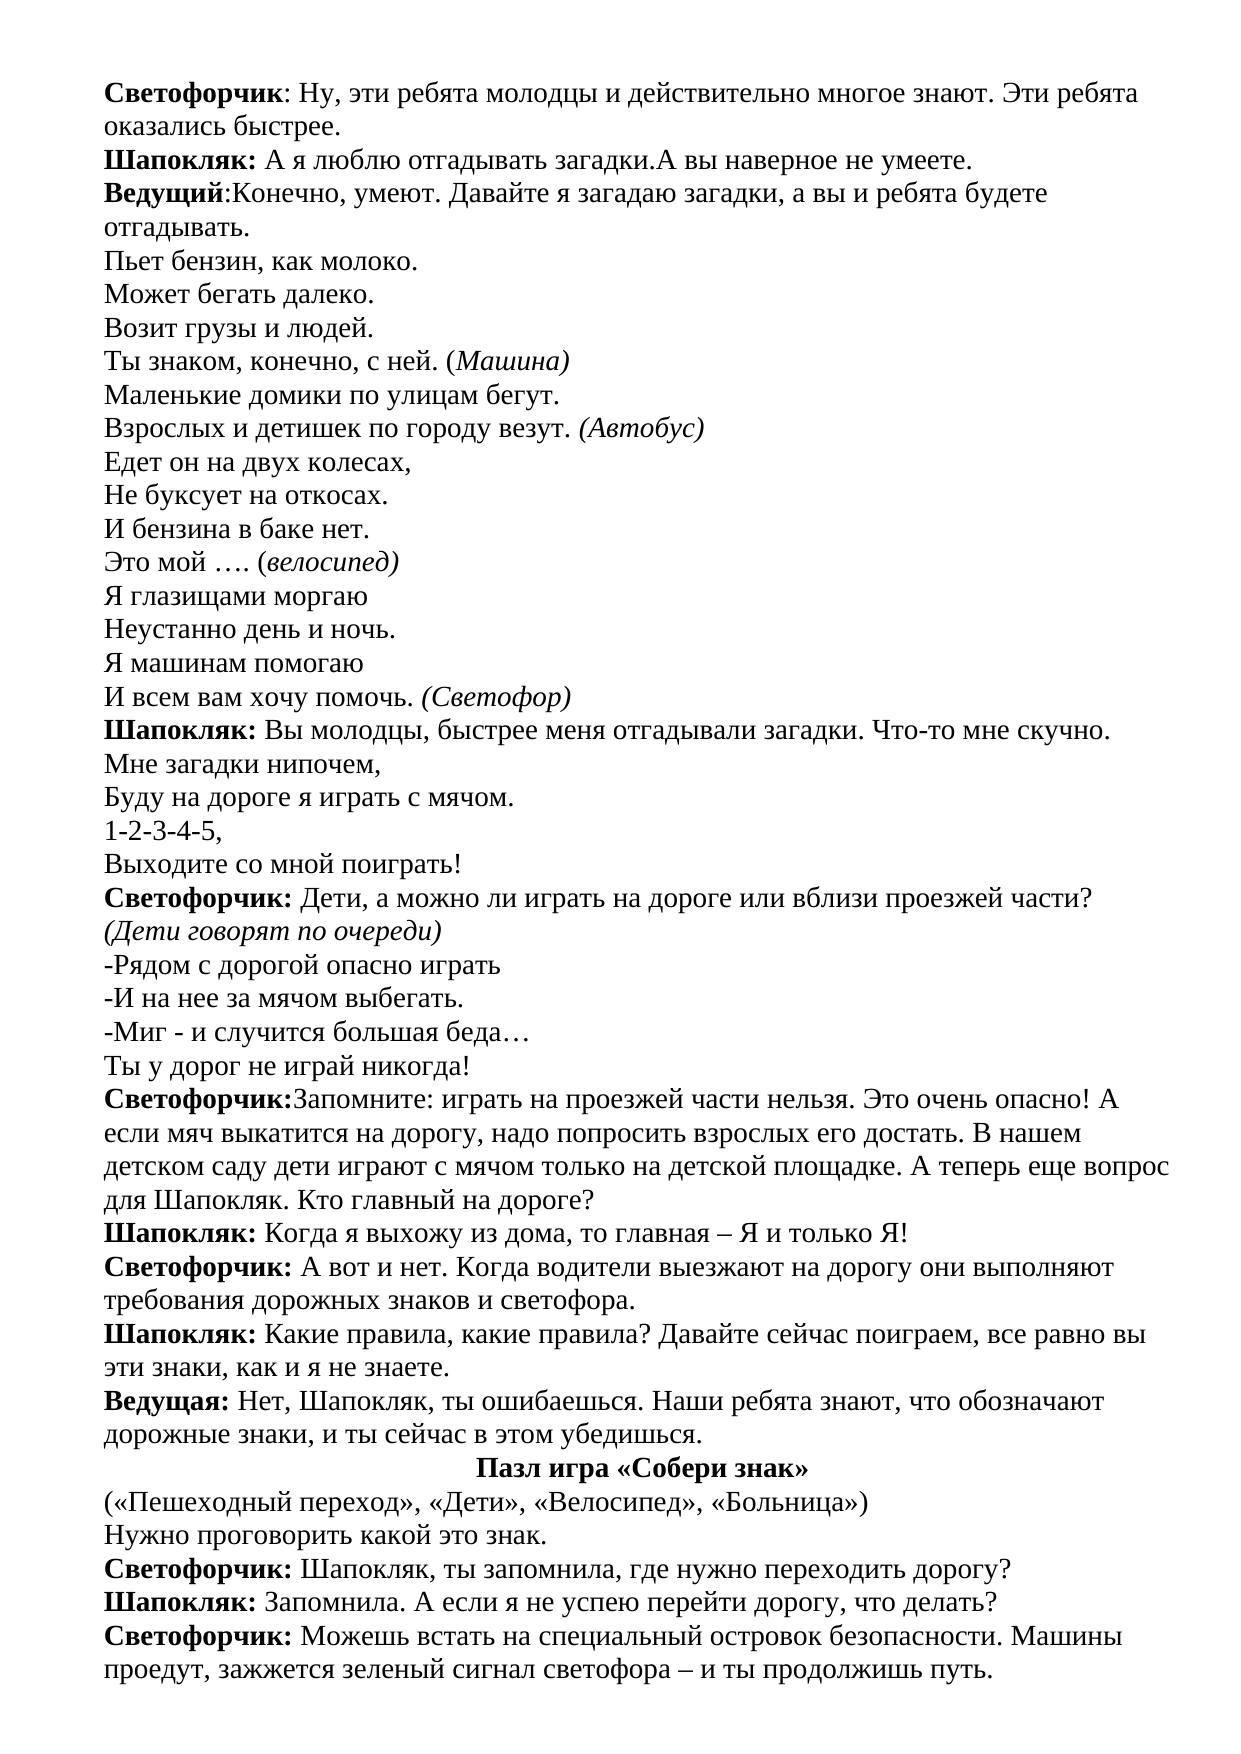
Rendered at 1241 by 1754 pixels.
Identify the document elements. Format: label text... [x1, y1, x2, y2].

text Нужно проговорить какой это знак. [103, 1517, 1181, 1551]
text Выходите со мной поиграть! [103, 846, 1181, 880]
text («Пешеходный переход», «Дети», «Велосипед», «Больница») [103, 1484, 1181, 1517]
text -Рядом с дорогой опасно играть [103, 947, 1181, 981]
text Светофорчик: Ну, эти ребята молодцы и действительно многое знают. Эти ребята оказались быстрее. [103, 75, 1181, 142]
text Ты у дорог не играй никогда! [103, 1048, 1181, 1081]
text Светофорчик: А вот и нет. Когда водители выезжают на дорогу они выполняют требования дорожных знаков и светофора. [103, 1249, 1181, 1316]
text Шапокляк: Какие правила, какие правила? Давайте сейчас поиграем, все равно вы эти знаки, как и я не знаете. [103, 1316, 1181, 1383]
text Я машинам помогаю [103, 645, 1181, 679]
text Маленькие домики по улицам бегут. [103, 377, 1181, 410]
text И всем вам хочу помочь. (Светофор) [103, 679, 1181, 712]
text Буду на дороге я играть с мячом. [103, 779, 1181, 813]
text Ведущая: Нет, Шапокляк, ты ошибаешься. Наши ребята знают, что обозначают дорожные знаки, и ты сейчас в этом убедишься. [103, 1383, 1181, 1450]
text Неустанно день и ночь. [103, 612, 1181, 645]
text Это мой …. (велосипед) [103, 544, 1181, 578]
text Не буксует на откосах. [103, 477, 1181, 511]
text Светофорчик: Можешь встать на специальный островок безопасности. Машины проедут, зажжется зеленый сигнал светофора – и ты продолжишь путь. [103, 1618, 1181, 1685]
text -И на нее за мячом выбегать. [103, 981, 1181, 1014]
text Может бегать далеко. [103, 276, 1181, 310]
text Взрослых и детишек по городу везут. (Автобус) [103, 410, 1181, 444]
text Мне загадки нипочем, [103, 746, 1181, 779]
text Пьет бензин, как молоко. [103, 243, 1181, 276]
text Светофорчик: Шапокляк, ты запомнила, где нужно переходить дорогу? [103, 1551, 1181, 1584]
text Ты знаком, конечно, с ней. (Машина) [103, 343, 1181, 377]
text 1-2-3-4-5, [103, 813, 1181, 846]
text (Дети говорят по очереди) [103, 913, 1181, 947]
text Светофорчик: Дети, а можно ли играть на дороге или вблизи проезжей части? [103, 880, 1181, 913]
text Шапокляк: Запомнила. А если я не успею перейти дорогу, что делать? [103, 1584, 1181, 1618]
text Светофорчик:Запомните: играть на проезжей части нельзя. Это очень опасно! А если мяч выкатится на дорогу, надо попросить взрослых его достать. В нашем детском саду дети играют с мячом только на детской площадке. А теперь еще вопрос для Шапокляк. Кто главный на дороге? [103, 1081, 1181, 1215]
text Шапокляк: Вы молодцы, быстрее меня отгадывали загадки. Что-то мне скучно. [103, 712, 1181, 746]
text Шапокляк: Когда я выхожу из дома, то главная – Я и только Я! [103, 1215, 1181, 1249]
text Пазл игра «Собери знак» [103, 1450, 1181, 1484]
text Я глазищами моргаю [103, 578, 1181, 612]
text И бензина в баке нет. [103, 511, 1181, 544]
text Возит грузы и людей. [103, 310, 1181, 343]
text -Миг - и случится большая беда… [103, 1014, 1181, 1048]
text Шапокляк: А я люблю отгадывать загадки.А вы наверное не умеете. [103, 142, 1181, 176]
text Ведущий:Конечно, умеют. Давайте я загадаю загадки, а вы и ребята будете отгадывать. [103, 176, 1181, 243]
text Едет он на двух колесах, [103, 444, 1181, 477]
